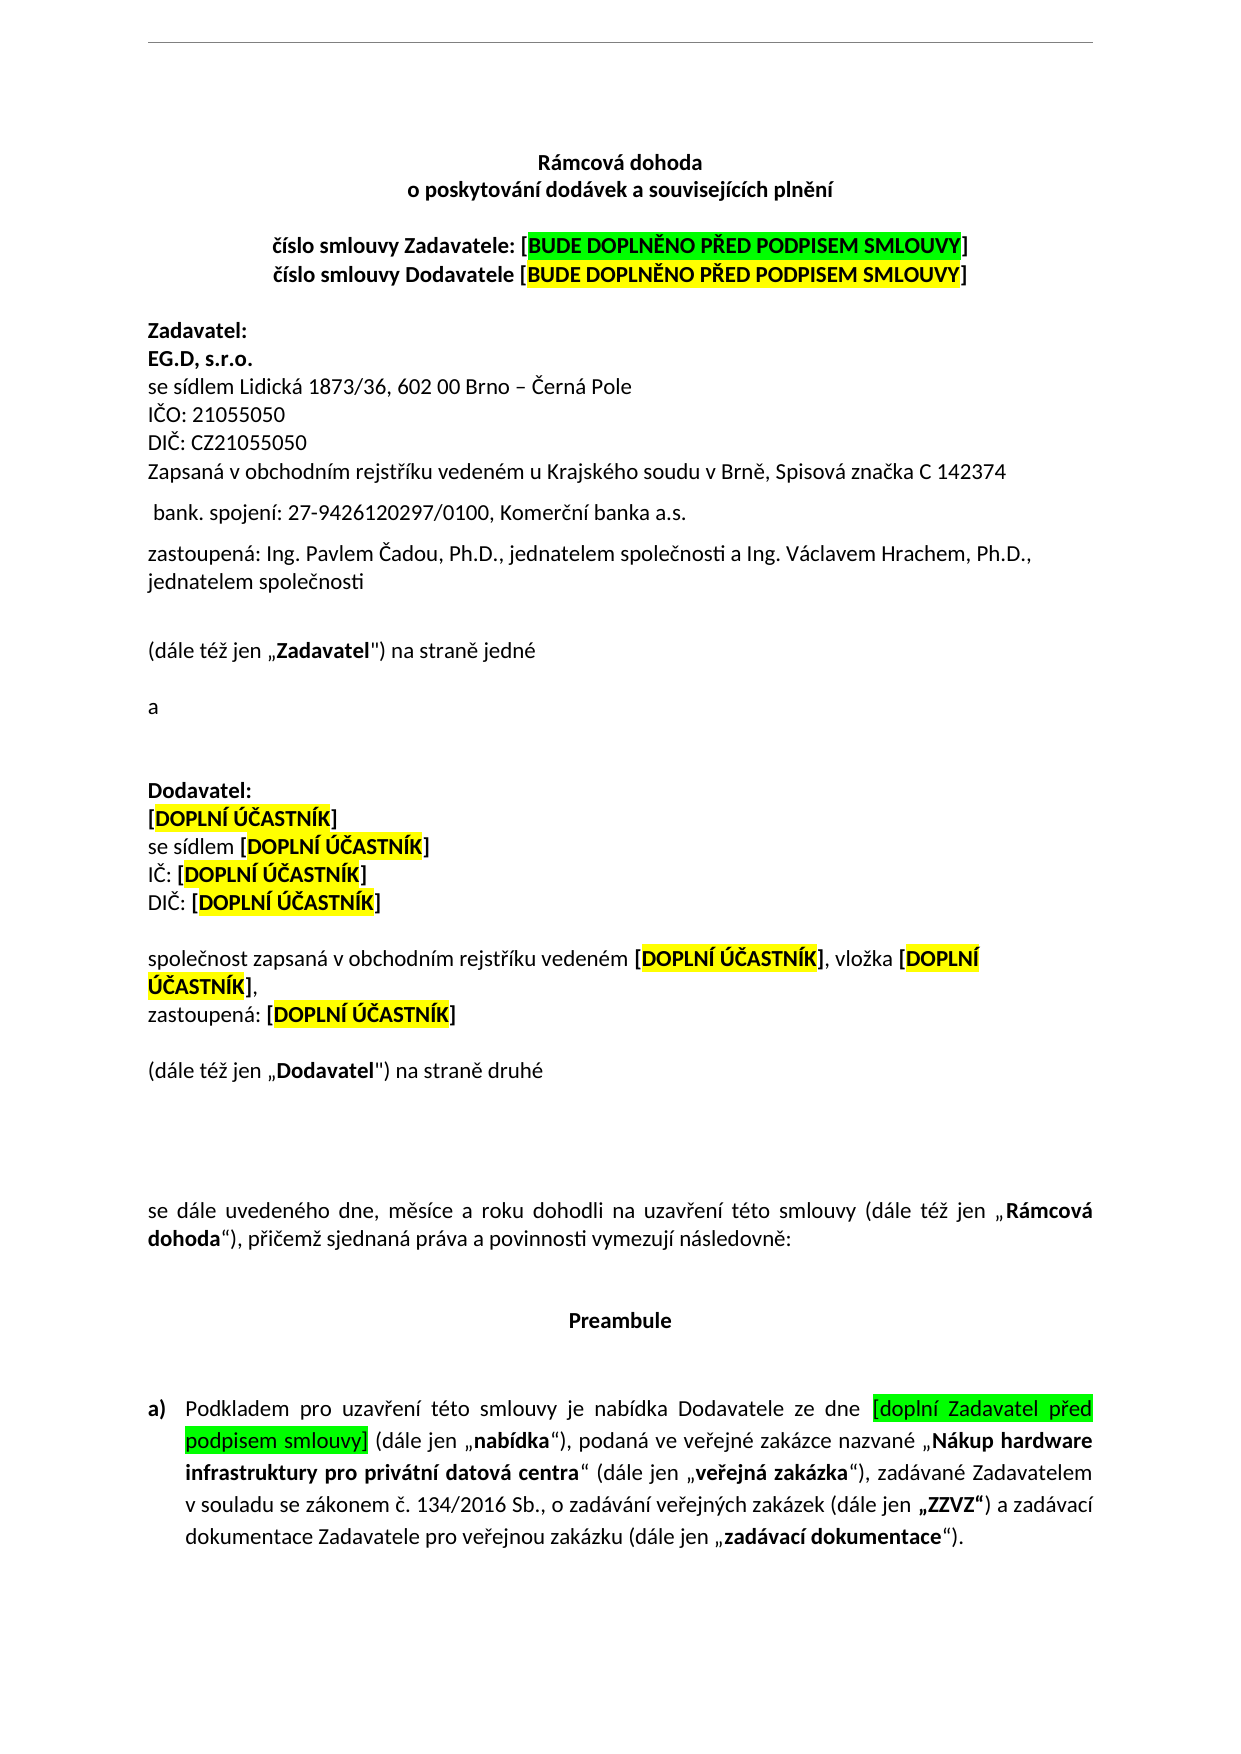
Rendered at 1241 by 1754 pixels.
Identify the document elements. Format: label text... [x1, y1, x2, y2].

text a [148, 692, 1093, 720]
text společnost zapsaná v obchodním rejstříku vedeném [DOPLNÍ ÚČASTNÍK], vložka [DOPLNÍ ÚČASTNÍK], [148, 944, 1093, 1000]
text zastoupená: Ing. Pavlem Čadou, Ph.D., jednatelem společnosti a Ing. Václavem Hrachem, Ph.D., jednatelem společnosti [148, 539, 1093, 595]
text se dále uvedeného dne, měsíce a roku dohodli na uzavření této smlouvy (dále též jen „Rámcová dohoda“), přičemž sjednaná práva a povinnosti vymezují následovně: [148, 1196, 1093, 1252]
text [DOPLNÍ ÚČASTNÍK] [330, 804, 1093, 832]
text Rámcová dohoda [148, 148, 1093, 176]
text o poskytování dodávek a souvisejících plnění [148, 176, 1093, 204]
list Podkladem pro uzavření této smlouvy je nabídka Dodavatele ze dne [doplní Zadavatel před podpisem smlouvy] (dále jen „nabídka“), podaná ve veřejné zakázce nazvané „Nákup hardware infrastruktury pro privátní datová centra“ (dále jen „veřejná zakázka“), zadávané Zadavatelem v souladu se zákonem č. 134/2016 Sb., o zadávání veřejných zakázek (dále jen „ZZVZ“) a zadávací dokumentace Zadavatele pro veřejnou zakázku (dále jen „zadávací dokumentace“). [148, 1394, 1093, 1550]
text (dále též jen „Dodavatel") na straně druhé [148, 1056, 1093, 1084]
text zastoupená: [DOPLNÍ ÚČASTNÍK] [449, 1000, 1093, 1028]
text Zapsaná v obchodním rejstříku vedeném u Krajského soudu v Brně, Spisová značka C 142374 [148, 456, 1093, 485]
text Zadavatel: [148, 316, 1093, 344]
text EG.D, s.r.o. [148, 344, 1093, 372]
text se sídlem [DOPLNÍ ÚČASTNÍK] [148, 832, 247, 860]
text se sídlem [DOPLNÍ ÚČASTNÍK] [422, 832, 1093, 860]
text DIČ: [DOPLNÍ ÚČASTNÍK] [148, 888, 199, 916]
text IČO: 21055050 [148, 400, 1093, 428]
text (dále též jen „Zadavatel") na straně jedné [148, 636, 1093, 664]
text Dodavatel: [148, 776, 1093, 804]
text se sídlem Lidická 1873/36, 602 00 Brno – Černá Pole [148, 372, 1093, 400]
text číslo smlouvy Dodavatele [BUDE DOPLNĚNO PŘED PODPISEM SMLOUVY] [148, 260, 527, 288]
text číslo smlouvy Dodavatele [BUDE DOPLNĚNO PŘED PODPISEM SMLOUVY] [960, 260, 1093, 288]
subtitle Preambule [148, 1305, 1093, 1334]
text zastoupená: [DOPLNÍ ÚČASTNÍK] [148, 1000, 274, 1028]
text DIČ: CZ21055050 [148, 428, 1093, 456]
text číslo smlouvy Zadavatele: [BUDE DOPLNĚNO PŘED PODPISEM SMLOUVY] [148, 232, 528, 260]
text IČ: [DOPLNÍ ÚČASTNÍK] [359, 860, 1093, 888]
text bank. spojení: 27-9426120297/0100, Komerční banka a.s. [148, 497, 1093, 527]
text DIČ: [DOPLNÍ ÚČASTNÍK] [374, 888, 1093, 916]
